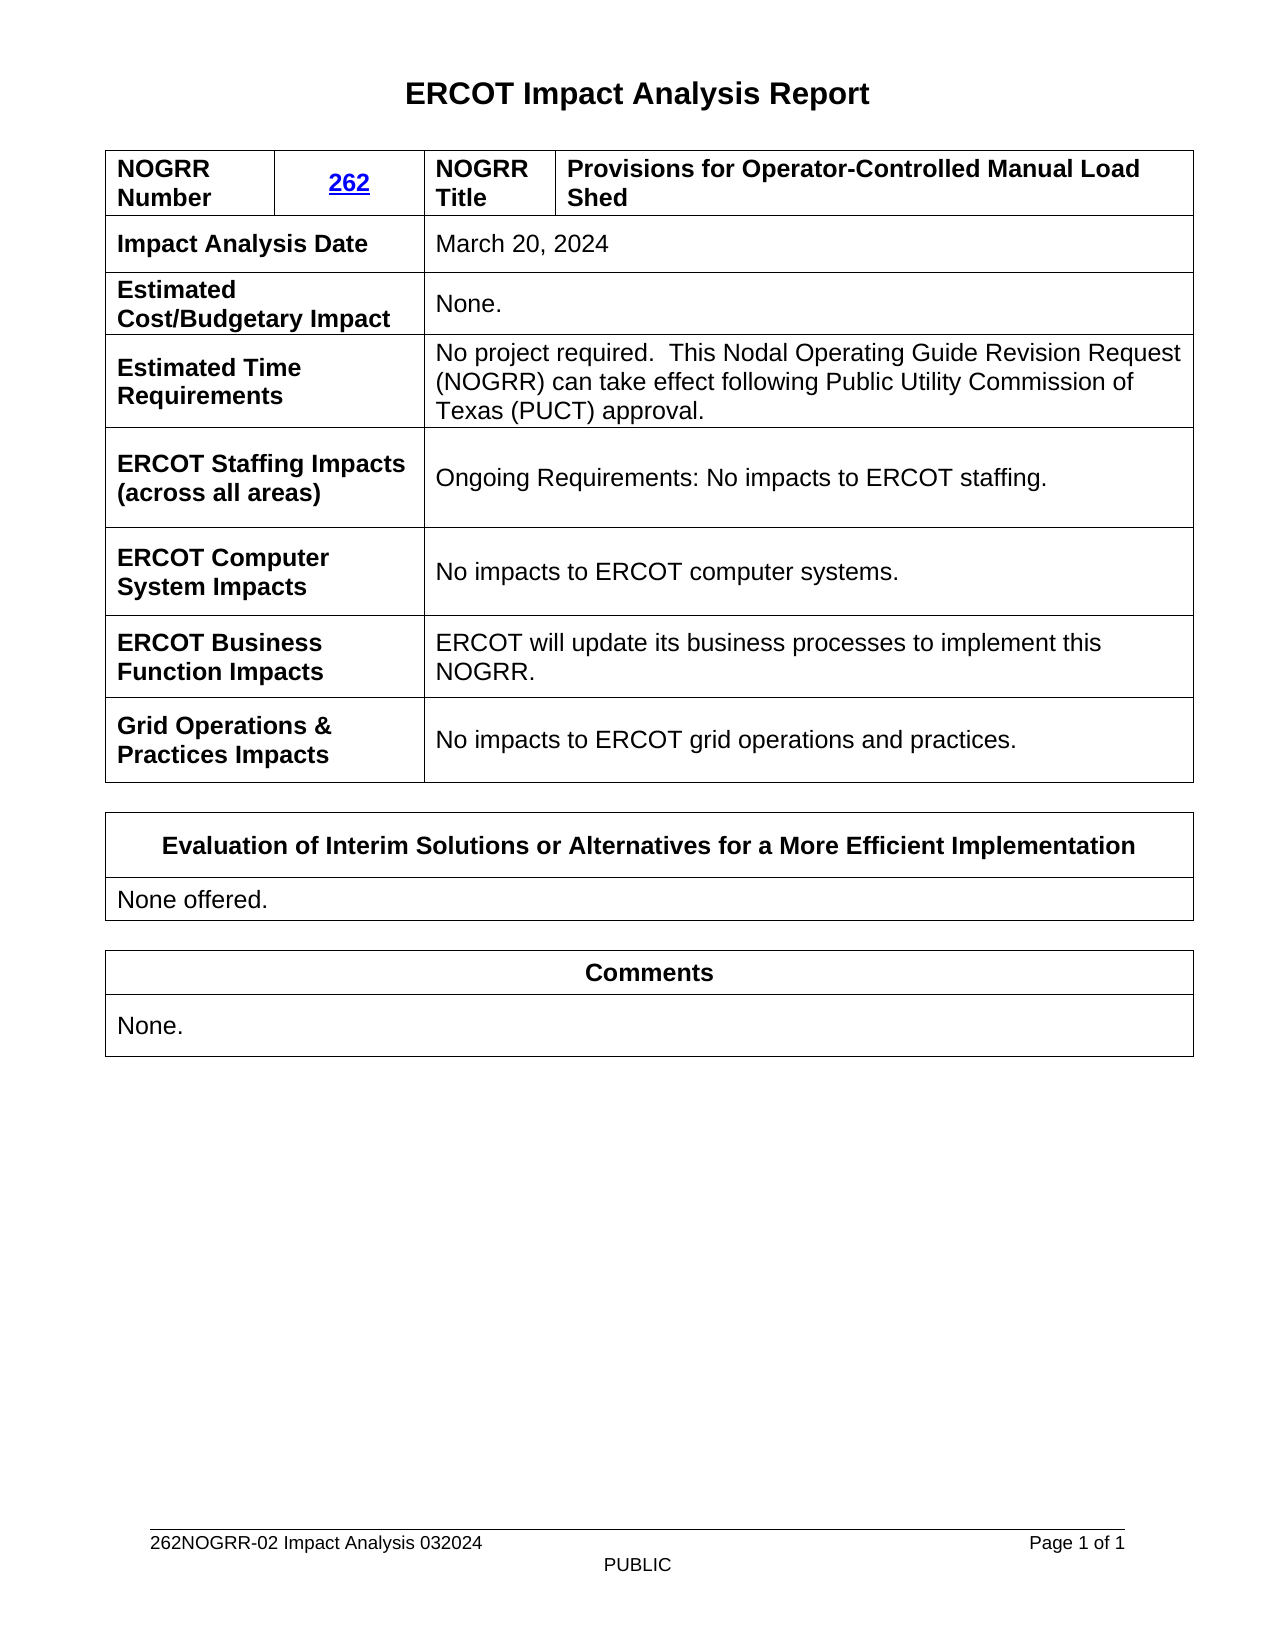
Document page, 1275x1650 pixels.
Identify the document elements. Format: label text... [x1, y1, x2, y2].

table_cell Ongoing Requirements: No impacts to ERCOT staffing. [425, 428, 1193, 527]
table_cell Grid Operations & Practices Impacts [106, 698, 424, 782]
table_cell ERCOT Staffing Impacts (across all areas) [106, 428, 424, 527]
table_cell Impact Analysis Date [106, 216, 424, 272]
table_cell No project required. This Nodal Operating Guide Revision Request (NOGRR) can take effect following Public Utility Commission of Texas (PUCT) approval. [425, 335, 1193, 427]
table_cell Estimated Time Requirements [106, 335, 424, 427]
table_cell None. [106, 995, 1193, 1056]
table_header NOGRR Title [425, 151, 555, 214]
table_header Comments [106, 951, 1193, 994]
table_cell No impacts to ERCOT grid operations and practices. [425, 698, 1193, 782]
table_cell None offered. [106, 878, 1193, 920]
table_cell ERCOT Computer System Impacts [106, 528, 424, 615]
table_cell ERCOT Business Function Impacts [106, 616, 424, 697]
table_header Evaluation of Interim Solutions or Alternatives for a More Efficient Implementation [106, 813, 1193, 877]
table_cell ERCOT will update its business processes to implement this NOGRR. [425, 616, 1193, 697]
table_header Provisions for Operator-Controlled Manual Load Shed [556, 151, 1193, 214]
table_header 262 [275, 151, 424, 214]
table_cell March 20, 2024 [425, 216, 1193, 272]
table_cell No impacts to ERCOT computer systems. [425, 528, 1193, 615]
table_cell None. [425, 273, 1193, 334]
table_header NOGRR Number [106, 151, 274, 214]
table_cell Estimated Cost/Budgetary Impact [106, 273, 424, 334]
